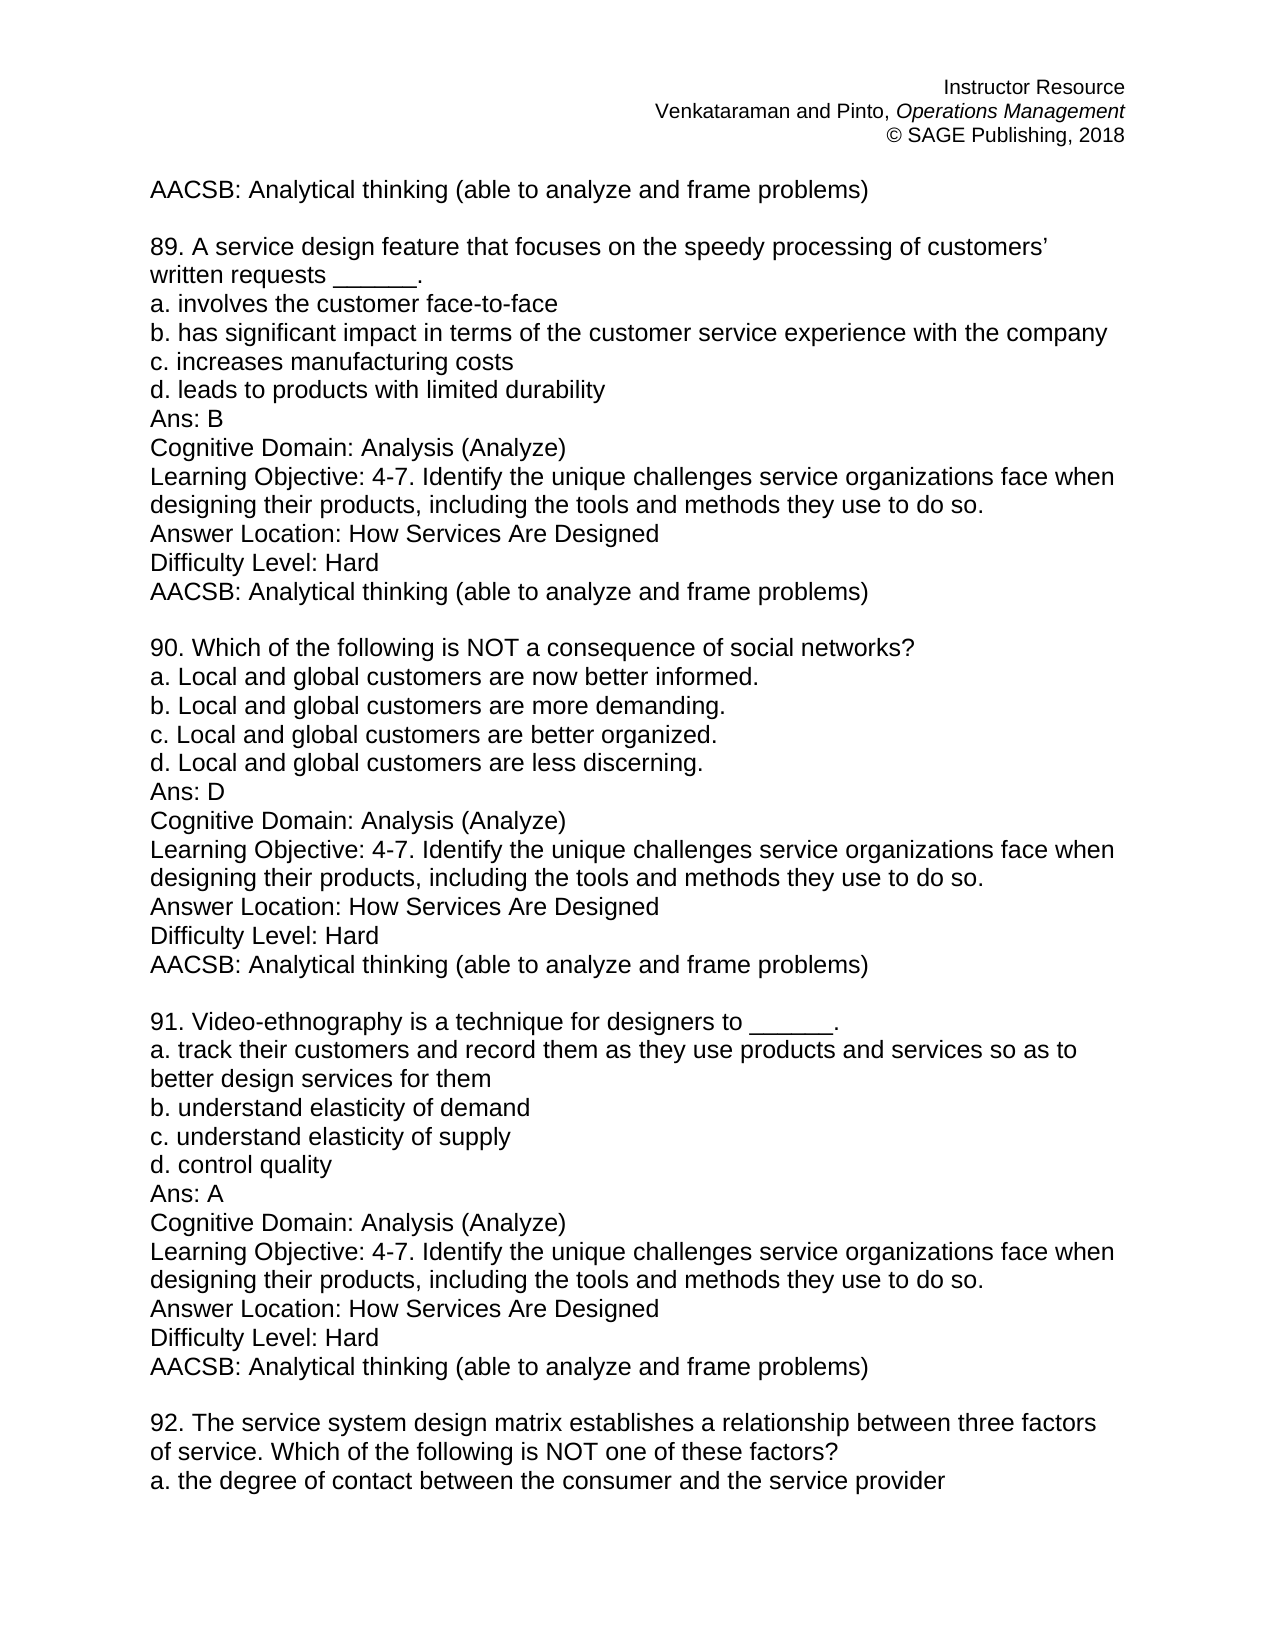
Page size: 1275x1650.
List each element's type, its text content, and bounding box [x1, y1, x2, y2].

text Answer Location: How Services Are Designed [150, 519, 1125, 548]
text Difficulty Level: Hard [150, 921, 1125, 950]
text Ans: D [150, 777, 1125, 806]
text AACSB: Analytical thinking (able to analyze and frame problems) [150, 1351, 1125, 1380]
text Difficulty Level: Hard [150, 1323, 1125, 1351]
text d. leads to products with limited durability [150, 375, 1125, 404]
text Cognitive Domain: Analysis (Analyze) [150, 1208, 1125, 1236]
text AACSB: Analytical thinking (able to analyze and frame problems) [150, 175, 1125, 204]
text c. understand elasticity of supply [150, 1121, 1125, 1150]
text a. Local and global customers are now better informed. [150, 662, 1125, 691]
text a. track their customers and record them as they use products and services so as to better design services for them [150, 1035, 1125, 1093]
text 90. Which of the following is NOT a consequence of social networks? [150, 633, 1125, 662]
text AACSB: Analytical thinking (able to analyze and frame problems) [150, 577, 1125, 605]
text AACSB: Analytical thinking (able to analyze and frame problems) [150, 950, 1125, 978]
text c. increases manufacturing costs [150, 347, 1125, 375]
text Cognitive Domain: Analysis (Analyze) [150, 433, 1125, 462]
text b. understand elasticity of demand [150, 1093, 1125, 1121]
text 92. The service system design matrix establishes a relationship between three factors of service. Which of the following is NOT one of these factors? [150, 1408, 1125, 1466]
text Ans: A [150, 1179, 1125, 1208]
text c. Local and global customers are better organized. [150, 720, 1125, 748]
text Answer Location: How Services Are Designed [150, 1294, 1125, 1323]
text Difficulty Level: Hard [150, 548, 1125, 577]
text b. has significant impact in terms of the customer service experience with the company [150, 318, 1125, 347]
text 91. Video-ethnography is a technique for designers to ______. [150, 1006, 1125, 1035]
text a. involves the customer face-to-face [150, 289, 1125, 318]
text 89. A service design feature that focuses on the speedy processing of customers’ written requests ______. [150, 232, 1125, 289]
text b. Local and global customers are more demanding. [150, 691, 1125, 720]
text d. Local and global customers are less discerning. [150, 748, 1125, 777]
text a. the degree of contact between the consumer and the service provider [150, 1466, 1125, 1494]
text Cognitive Domain: Analysis (Analyze) [150, 806, 1125, 835]
text Answer Location: How Services Are Designed [150, 892, 1125, 921]
text d. control quality [150, 1150, 1125, 1179]
text Ans: B [150, 404, 1125, 433]
